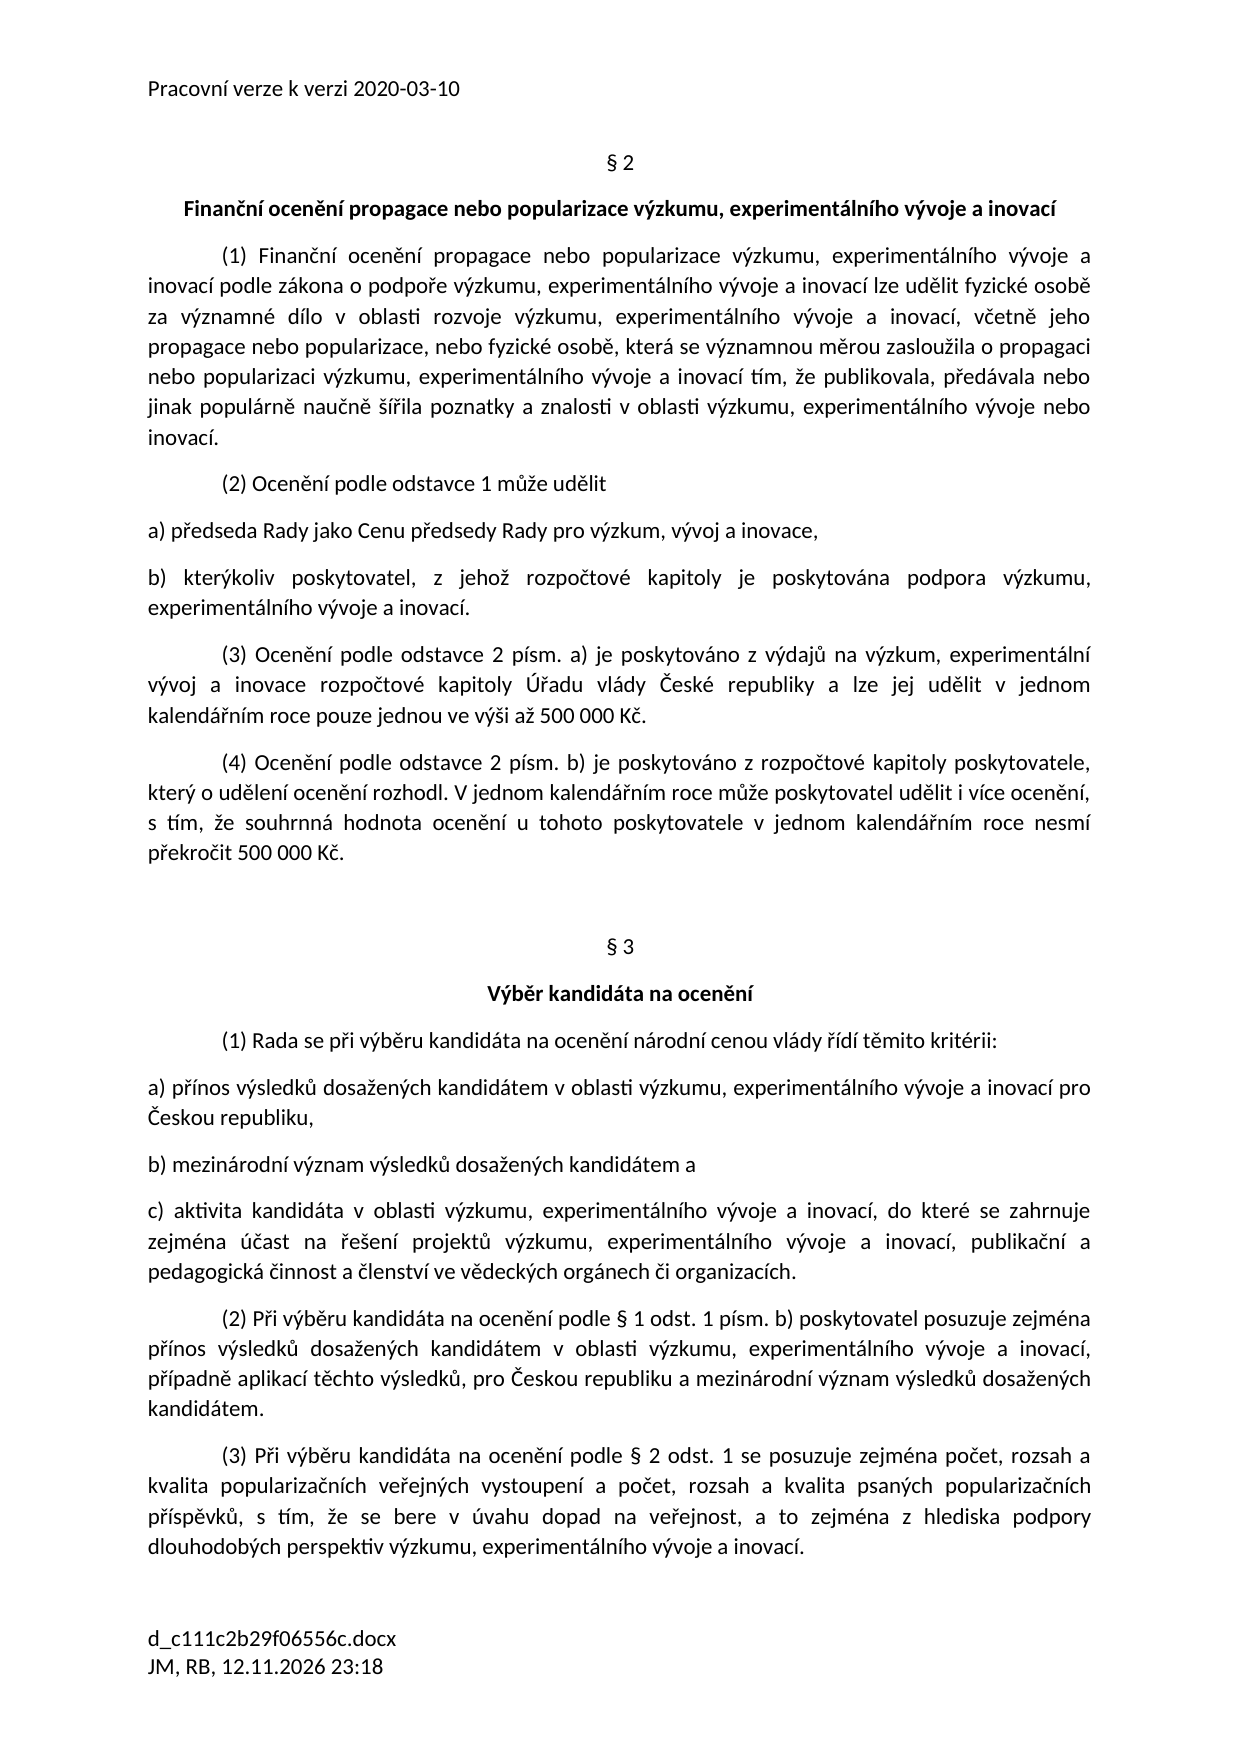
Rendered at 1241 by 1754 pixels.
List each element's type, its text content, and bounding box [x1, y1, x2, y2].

text (3) Ocenění podle odstavce 2 písm. a) je poskytováno z výdajů na výzkum, experimentální vývoj a inovace rozpočtové kapitoly Úřadu vlády České republiky a lze jej udělit v jednom kalendářním roce pouze jednou ve výši až 500 000 Kč. [148, 640, 1093, 729]
text Finanční ocenění propagace nebo popularizace výzkumu, experimentálního vývoje a inovací [148, 194, 1093, 222]
text Výběr kandidáta na ocenění [148, 979, 1093, 1007]
text b) mezinárodní význam výsledků dosažených kandidátem a [148, 1150, 1093, 1178]
text (2) Při výběru kandidáta na ocenění podle § 1 odst. 1 písm. b) poskytovatel posuzuje zejména přínos výsledků dosažených kandidátem v oblasti výzkumu, experimentálního vývoje a inovací, případně aplikací těchto výsledků, pro Českou republiku a mezinárodní význam výsledků dosažených kandidátem. [148, 1304, 1093, 1422]
text (3) Při výběru kandidáta na ocenění podle § 2 odst. 1 se posuzuje zejména počet, rozsah a kvalita popularizačních veřejných vystoupení a počet, rozsah a kvalita psaných popularizačních příspěvků, s tím, že se bere v úvahu dopad na veřejnost, a to zejména z hlediska podpory dlouhodobých perspektiv výzkumu, experimentálního vývoje a inovací. [148, 1441, 1093, 1560]
text (1) Rada se při výběru kandidáta na ocenění národní cenou vlády řídí těmito kritérii: [148, 1026, 1093, 1054]
text (2) Ocenění podle odstavce 1 může udělit [148, 469, 1093, 497]
text b) kterýkoliv poskytovatel, z jehož rozpočtové kapitoly je poskytována podpora výzkumu, experimentálního vývoje a inovací. [148, 563, 1093, 621]
text (4) Ocenění podle odstavce 2 písm. b) je poskytováno z rozpočtové kapitoly poskytovatele, který o udělení ocenění rozhodl. V jednom kalendářním roce může poskytovatel udělit i více ocenění, s tím, že souhrnná hodnota ocenění u tohoto poskytovatele v jednom kalendářním roce nesmí překročit 500 000 Kč. [148, 748, 1093, 866]
text § 2 [148, 148, 1093, 176]
text a) předseda Rady jako Cenu předsedy Rady pro výzkum, vývoj a inovace, [148, 516, 1093, 544]
text (1) Finanční ocenění propagace nebo popularizace výzkumu, experimentálního vývoje a inovací podle zákona o podpoře výzkumu, experimentálního vývoje a inovací lze udělit fyzické osobě za významné dílo v oblasti rozvoje výzkumu, experimentálního vývoje a inovací, včetně jeho propagace nebo popularizace, nebo fyzické osobě, která se významnou měrou zasloužila o propagaci nebo popularizaci výzkumu, experimentálního vývoje a inovací tím, že publikovala, předávala nebo jinak populárně naučně šířila poznatky a znalosti v oblasti výzkumu, experimentálního vývoje nebo inovací. [148, 241, 1093, 451]
text § 3 [148, 932, 1093, 960]
text a) přínos výsledků dosažených kandidátem v oblasti výzkumu, experimentálního vývoje a inovací pro Českou republiku, [148, 1073, 1093, 1131]
text c) aktivita kandidáta v oblasti výzkumu, experimentálního vývoje a inovací, do které se zahrnuje zejména účast na řešení projektů výzkumu, experimentálního vývoje a inovací, publikační a pedagogická činnost a členství ve vědeckých orgánech či organizacích. [148, 1197, 1093, 1285]
